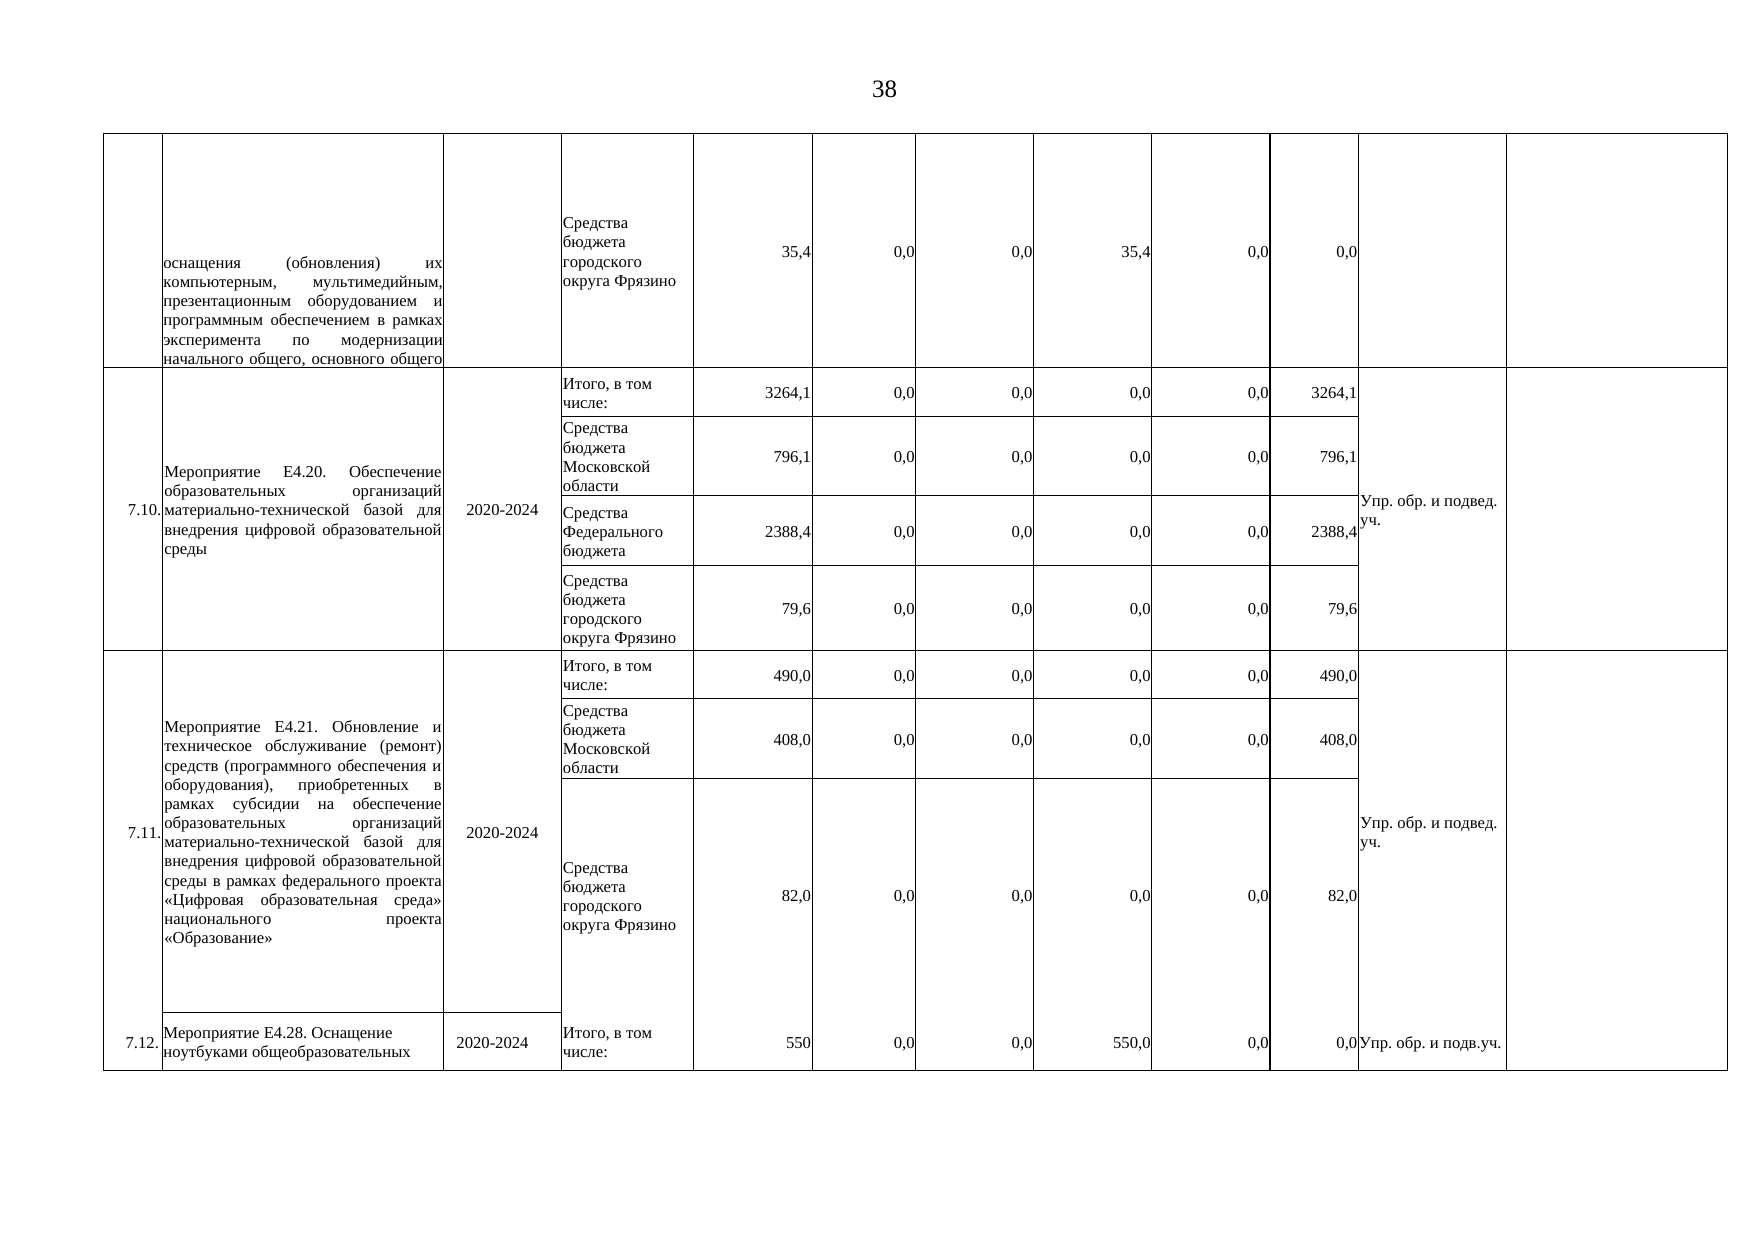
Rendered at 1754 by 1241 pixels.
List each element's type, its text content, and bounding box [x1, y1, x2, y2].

table_cell 0,0 [813, 368, 915, 416]
table_cell 0,0 [916, 496, 1033, 565]
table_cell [163, 1013, 443, 1069]
table_cell 0,0 [1152, 699, 1269, 777]
table_cell 82,0 [1271, 779, 1358, 1012]
table_cell Средства Федерального бюджета [562, 496, 693, 565]
table_cell 0,0 [813, 779, 915, 1012]
table_cell 0,0 [916, 566, 1033, 650]
table_cell Средства бюджета городского округа Фрязино [562, 566, 693, 650]
table_cell [1507, 1012, 1727, 1069]
table_cell 0,0 [1152, 368, 1269, 416]
table_cell 2388,4 [1271, 496, 1358, 565]
table_cell 0,0 [1034, 368, 1151, 416]
table_cell 550,0 [1034, 1012, 1151, 1069]
table_cell 0,0 [1034, 779, 1151, 1012]
table_cell 0,0 [813, 651, 915, 698]
table_cell 0,0 [1152, 417, 1269, 495]
table_cell 0,0 [813, 496, 915, 565]
table_cell 0,0 [916, 651, 1033, 698]
table_cell 0,0 [1152, 779, 1269, 1012]
table_cell Мероприятие E4.20. Обеспечение образовательных организаций материально-технической базой для внедрения цифровой образовательной среды [163, 368, 443, 650]
table_cell 35,4 [694, 134, 812, 367]
table_cell 0,0 [1152, 1012, 1269, 1069]
table_cell 408,0 [1271, 699, 1358, 777]
table_cell 0,0 [1034, 566, 1151, 650]
table_cell 0,0 [1034, 496, 1151, 565]
table_cell Упр. обр. и подвед. уч. [1359, 651, 1506, 1012]
table_cell [1507, 368, 1727, 650]
table_cell 0,0 [1271, 134, 1358, 367]
table_cell 408,0 [694, 699, 812, 777]
table_cell 0,0 [916, 368, 1033, 416]
table_cell 0,0 [1152, 496, 1269, 565]
table_cell Итого, в том числе: [562, 651, 693, 698]
table_cell 79,6 [694, 566, 812, 650]
table_cell 0,0 [813, 566, 915, 650]
table_cell 2388,4 [694, 496, 812, 565]
table_cell 0,0 [916, 779, 1033, 1012]
table_cell 7.11. [104, 651, 162, 1012]
table_cell Средства бюджета Московской области [562, 699, 693, 777]
table_cell 0,0 [916, 699, 1033, 777]
table_cell 0,0 [1034, 417, 1151, 495]
table_cell 3264,1 [1271, 368, 1358, 416]
table_cell 82,0 [694, 779, 812, 1012]
table_cell 796,1 [1271, 417, 1358, 495]
table_cell 0,0 [1152, 566, 1269, 650]
table_cell 796,1 [694, 417, 812, 495]
table_cell 0,0 [1152, 651, 1269, 698]
table_cell 79,6 [1271, 566, 1358, 650]
table_cell 3264,1 [694, 368, 812, 416]
table_cell 0,0 [1034, 651, 1151, 698]
table_cell Средства бюджета городского округа Фрязино [562, 779, 693, 1012]
table_cell 0,0 [916, 1012, 1033, 1069]
table_cell 2020-2024 [444, 368, 561, 650]
table_cell 0,0 [916, 417, 1033, 495]
table_cell [1507, 651, 1727, 1012]
table_cell 7.10. [104, 368, 162, 650]
table_cell 0,0 [813, 134, 915, 367]
table_cell 0,0 [1271, 1012, 1358, 1069]
table_cell 490,0 [1271, 651, 1358, 698]
table_cell Итого, в том числе: [562, 368, 693, 416]
table_cell 490,0 [694, 651, 812, 698]
table_cell 35,4 [1034, 134, 1151, 367]
table_cell 0,0 [1034, 699, 1151, 777]
table_cell Средства бюджета Московской области [562, 417, 693, 495]
table_cell 0,0 [916, 134, 1033, 367]
table_cell 0,0 [813, 699, 915, 777]
table_cell Упр. обр. и подвед. уч. [1359, 368, 1506, 650]
table_cell Мероприятие E4.21. Обновление и техническое обслуживание (ремонт) средств (программного обеспечения и оборудования), приобретенных в рамках субсидии на обеспечение образовательных организаций материально-технической базой для внедрения цифровой образовательной среды в рамках федерального проекта «Цифровая образовательная среда» национального проекта «Образование» [163, 651, 443, 1012]
table_cell Средства бюджета городского округа Фрязино [562, 134, 693, 367]
table_cell 2020-2024 [444, 651, 561, 1012]
table_cell 0,0 [813, 417, 915, 495]
table_cell 0,0 [1152, 134, 1269, 367]
table_cell 550 [694, 1012, 812, 1069]
table_cell 2020-2024 [444, 1013, 561, 1069]
table_cell 7.12. [104, 1012, 162, 1069]
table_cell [1359, 1012, 1506, 1069]
table_cell 0,0 [813, 1012, 915, 1069]
table_cell Итого, в том числе: [562, 1012, 693, 1069]
